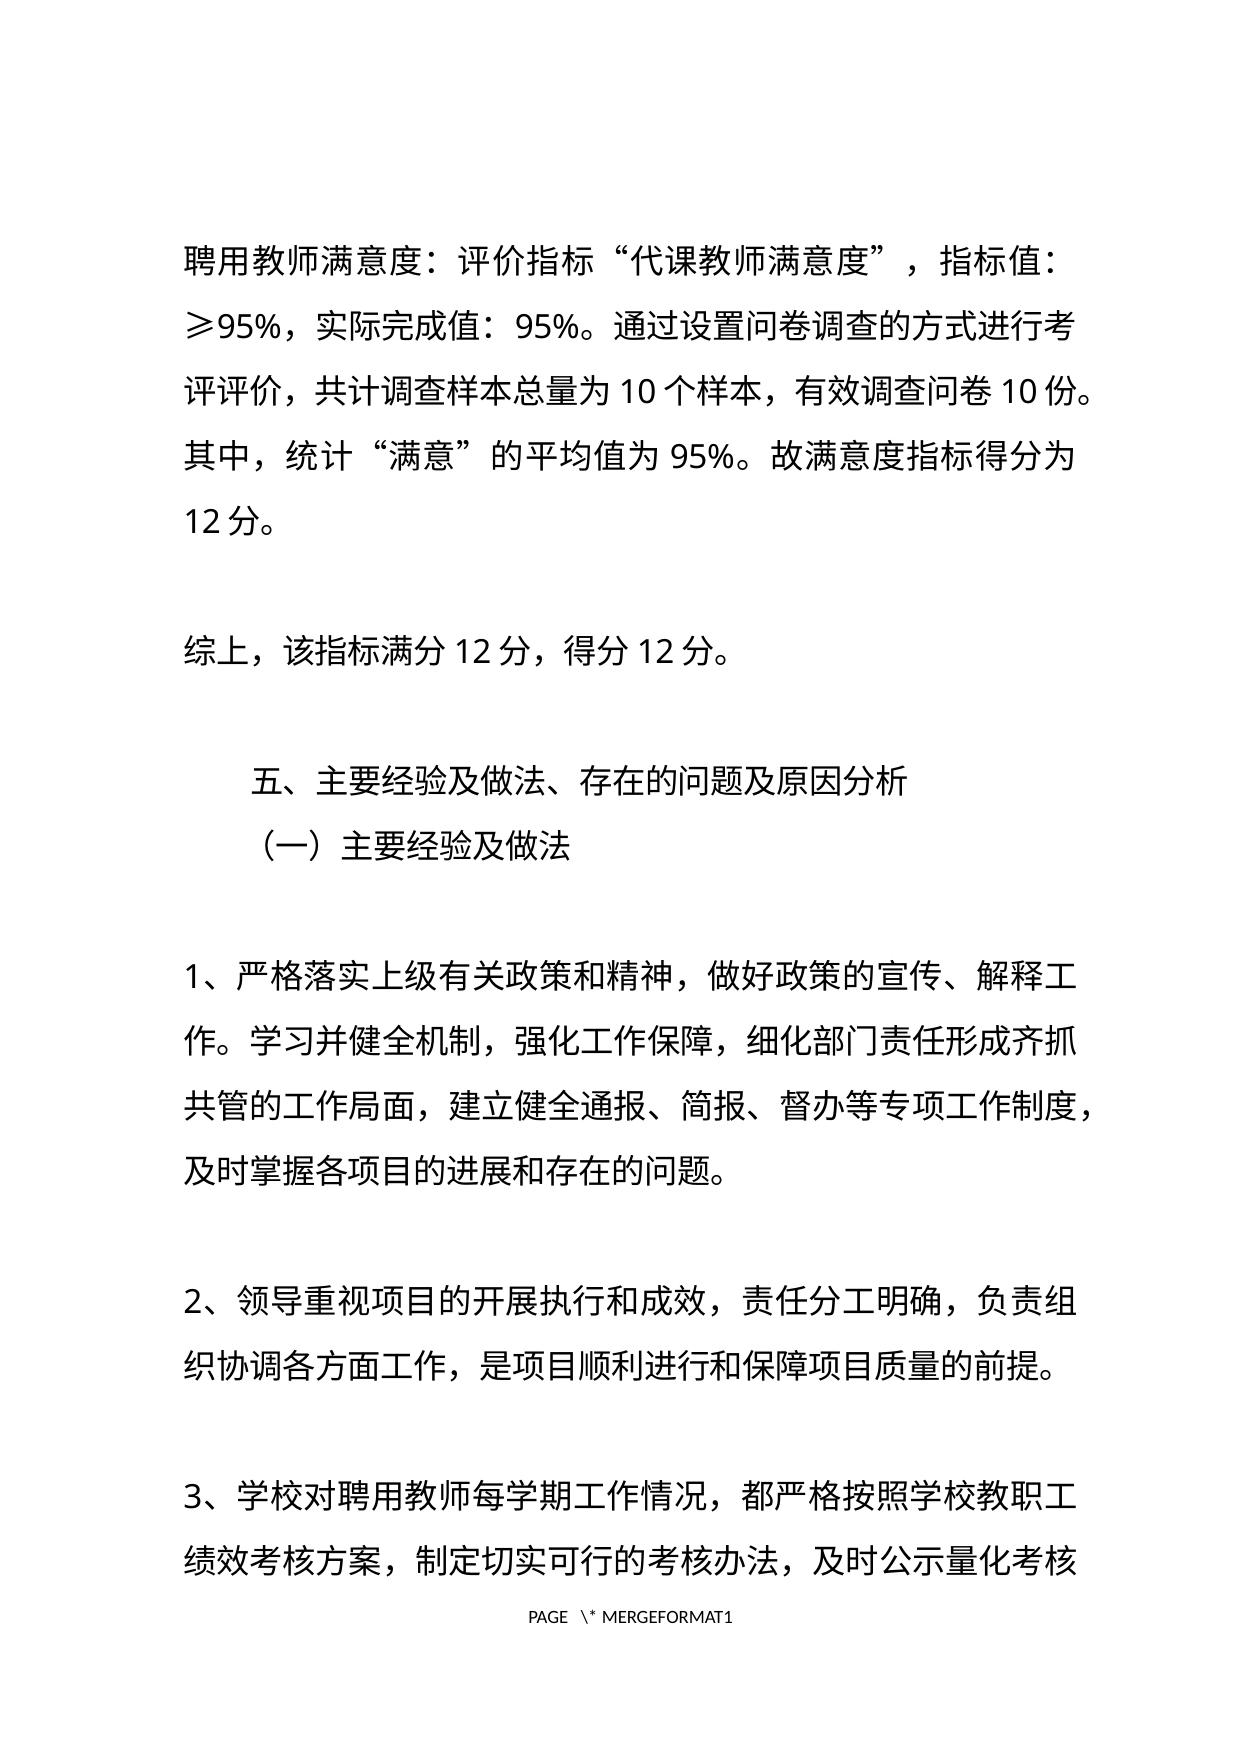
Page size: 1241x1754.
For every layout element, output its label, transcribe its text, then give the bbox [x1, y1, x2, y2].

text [183, 812, 1078, 1592]
text 五、主要经验及做法、存在的问题及原因分析 [183, 747, 1078, 812]
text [183, 162, 1078, 682]
